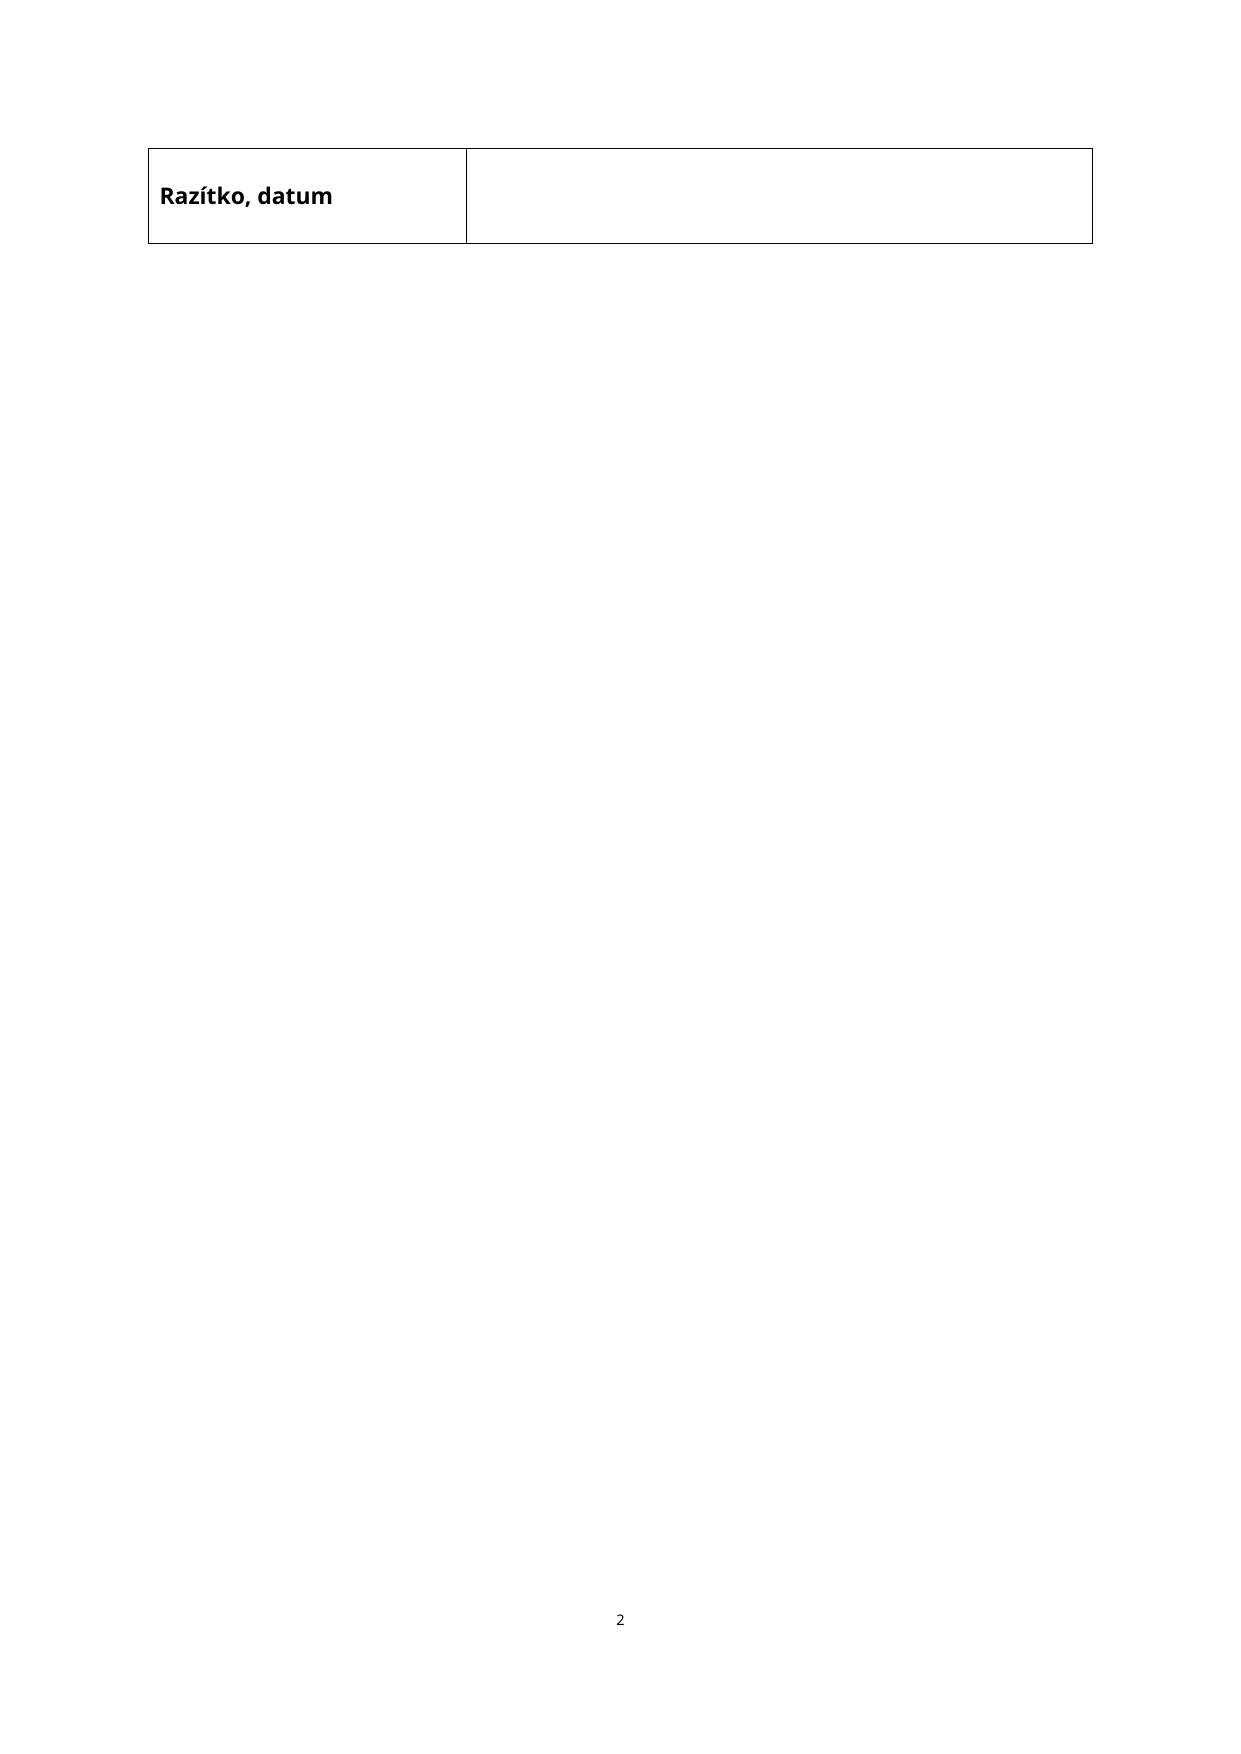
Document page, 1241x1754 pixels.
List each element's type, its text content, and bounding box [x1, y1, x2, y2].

table_cell [467, 149, 1092, 242]
table_cell Razítko, datum [149, 149, 466, 242]
